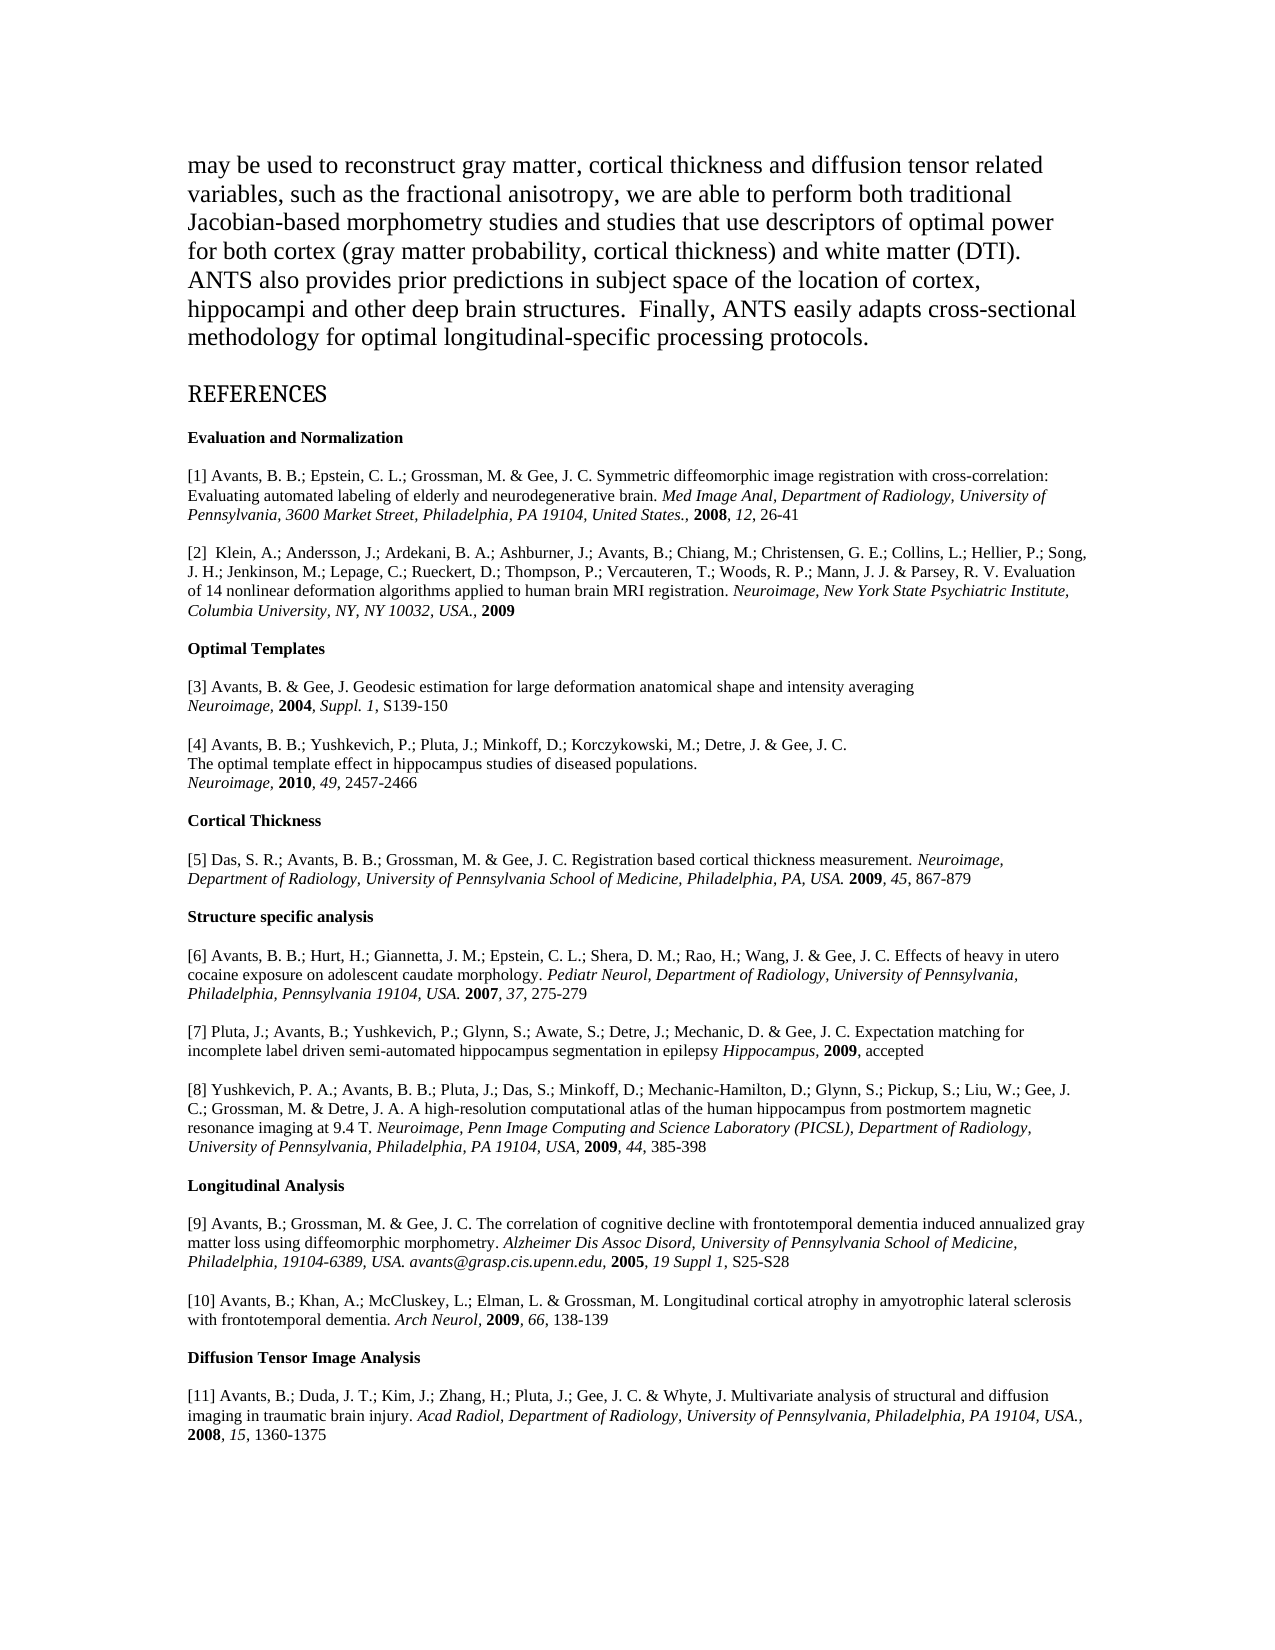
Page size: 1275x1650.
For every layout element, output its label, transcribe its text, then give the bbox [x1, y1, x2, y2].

text [1] Avants, B. B.; Epstein, C. L.; Grossman, M. & Gee, J. C. Symmetric diffeomorphic image registration with cross-correlation: Evaluating automated labeling of elderly and neurodegenerative brain. Med Image Anal, Department of Radiology, University of Pennsylvania, 3600 Market Street, Philadelphia, PA 19104, United States., 2008, 12, 26-41 [187, 466, 1087, 524]
text Longitudinal Analysis [187, 1175, 1087, 1194]
text Evaluation and Normalization [187, 428, 1087, 447]
text [10] Avants, B.; Khan, A.; McCluskey, L.; Elman, L. & Grossman, M. Longitudinal cortical atrophy in amyotrophic lateral sclerosis with frontotemporal dementia. Arch Neurol, 2009, 66, 138-139 [187, 1290, 1087, 1329]
text [5] Das, S. R.; Avants, B. B.; Grossman, M. & Gee, J. C. Registration based cortical thickness measurement. Neuroimage, Department of Radiology, University of Pennsylvania School of Medicine, Philadelphia, PA, USA. 2009, 45, 867-879 [187, 849, 1087, 888]
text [187, 150, 1087, 351]
text Diffusion Tensor Image Analysis [187, 1348, 1087, 1367]
text Optimal Templates [187, 639, 1087, 658]
text [9] Avants, B.; Grossman, M. & Gee, J. C. The correlation of cognitive decline with frontotemporal dementia induced annualized gray matter loss using diffeomorphic morphometry. Alzheimer Dis Assoc Disord, University of Pennsylvania School of Medicine, Philadelphia, 19104-6389, USA. avants@grasp.cis.upenn.edu, 2005, 19 Suppl 1, S25-S28 [187, 1214, 1087, 1271]
text [11] Avants, B.; Duda, J. T.; Kim, J.; Zhang, H.; Pluta, J.; Gee, J. C. & Whyte, J. Multivariate analysis of structural and diffusion imaging in traumatic brain injury. Acad Radiol, Department of Radiology, University of Pennsylvania, Philadelphia, PA 19104, USA., 2008, 15, 1360-1375 [187, 1386, 1087, 1444]
text [7] Pluta, J.; Avants, B.; Yushkevich, P.; Glynn, S.; Awate, S.; Detre, J.; Mechanic, D. & Gee, J. C. Expectation matching for incomplete label driven semi-automated hippocampus segmentation in epilepsy Hippocampus, 2009, accepted [187, 1022, 1087, 1060]
text Structure specific analysis [187, 907, 1087, 926]
text [3] Avants, B. & Gee, J. Geodesic estimation for large deformation anatomical shape and intensity averaging Neuroimage, 2004, Suppl. 1, S139-150 [187, 677, 1087, 715]
text [4] Avants, B. B.; Yushkevich, P.; Pluta, J.; Minkoff, D.; Korczykowski, M.; Detre, J. & Gee, J. C. The optimal template effect in hippocampus studies of diseased populations. Neuroimage, 2010, 49, 2457-2466 [187, 734, 1087, 792]
text [2] Klein, A.; Andersson, J.; Ardekani, B. A.; Ashburner, J.; Avants, B.; Chiang, M.; Christensen, G. E.; Collins, L.; Hellier, P.; Song, J. H.; Jenkinson, M.; Lepage, C.; Rueckert, D.; Thompson, P.; Vercauteren, T.; Woods, R. P.; Mann, J. J. & Parsey, R. V. Evaluation of 14 nonlinear deformation algorithms applied to human brain MRI registration. Neuroimage, New York State Psychiatric Institute, Columbia University, NY, NY 10032, USA., 2009 [187, 543, 1087, 619]
text REFERENCES [187, 380, 1087, 409]
text [8] Yushkevich, P. A.; Avants, B. B.; Pluta, J.; Das, S.; Minkoff, D.; Mechanic-Hamilton, D.; Glynn, S.; Pickup, S.; Liu, W.; Gee, J. C.; Grossman, M. & Detre, J. A. A high-resolution computational atlas of the human hippocampus from postmortem magnetic resonance imaging at 9.4 T. Neuroimage, Penn Image Computing and Science Laboratory (PICSL), Department of Radiology, University of Pennsylvania, Philadelphia, PA 19104, USA, 2009, 44, 385-398 [187, 1079, 1087, 1156]
text [6] Avants, B. B.; Hurt, H.; Giannetta, J. M.; Epstein, C. L.; Shera, D. M.; Rao, H.; Wang, J. & Gee, J. C. Effects of heavy in utero cocaine exposure on adolescent caudate morphology. Pediatr Neurol, Department of Radiology, University of Pennsylvania, Philadelphia, Pennsylvania 19104, USA. 2007, 37, 275-279 [187, 945, 1087, 1003]
text Cortical Thickness [187, 811, 1087, 830]
